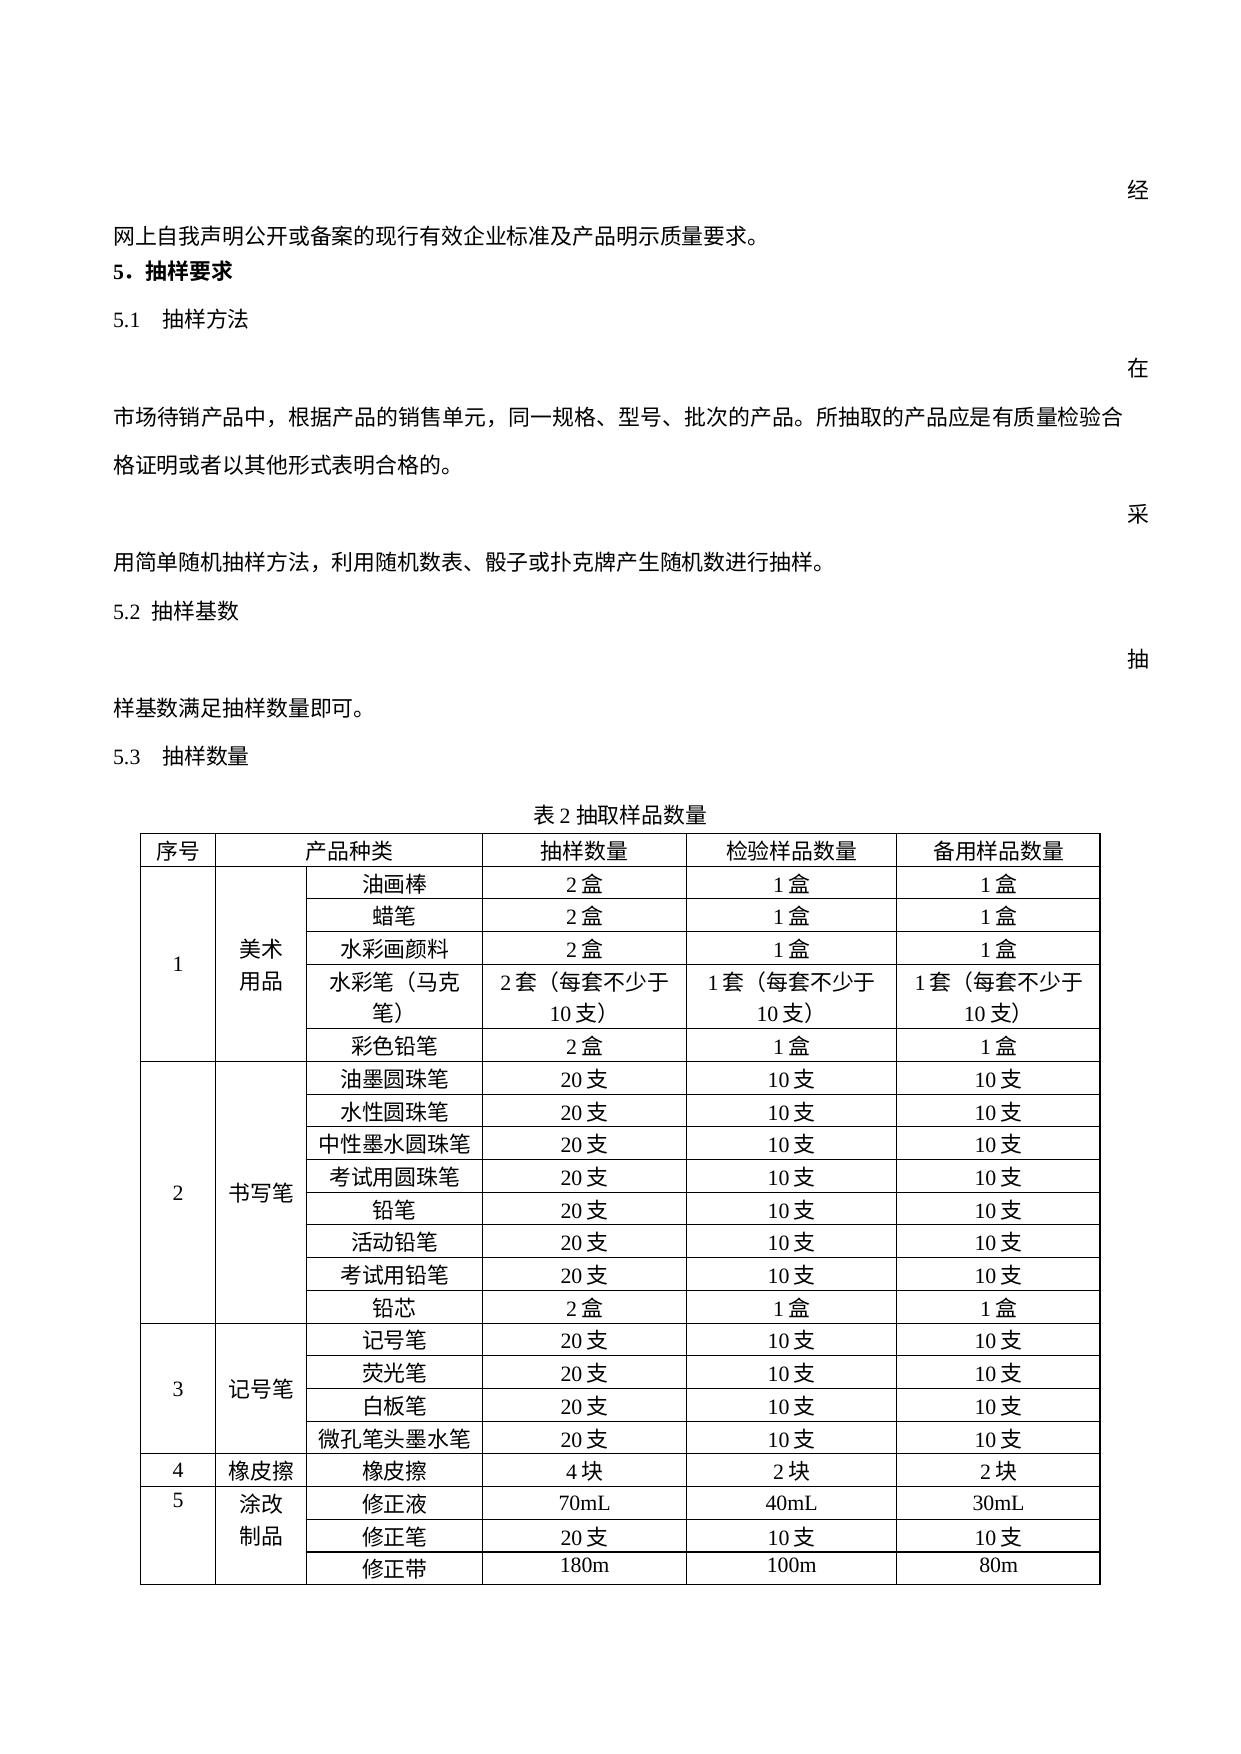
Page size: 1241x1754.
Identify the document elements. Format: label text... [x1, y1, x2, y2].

table_cell 1盒 [687, 867, 896, 898]
table_cell 修正液 [307, 1487, 482, 1519]
table_cell 2盒 [483, 1291, 686, 1322]
text 经网上自我声明公开或备案的现行有效企业标准及产品明示质量要求。 [113, 162, 1127, 254]
table_cell 油墨圆珠笔 [307, 1062, 482, 1093]
table_cell 书写笔 [216, 1062, 306, 1322]
table_cell 1套（每套不少于10支） [897, 965, 1099, 1028]
table_cell 2盒 [483, 899, 686, 931]
table_cell 考试用圆珠笔 [307, 1160, 482, 1192]
table_cell 中性墨水圆珠笔 [307, 1127, 482, 1159]
table_cell 美术 用品 [216, 867, 306, 1061]
table_cell 10支 [897, 1160, 1099, 1192]
table_cell 10支 [897, 1324, 1099, 1355]
text 5.1 抽样方法 [113, 302, 1127, 334]
table_cell 2盒 [483, 867, 686, 898]
table_cell 2块 [687, 1454, 896, 1486]
table_cell 10支 [897, 1356, 1099, 1388]
table_cell 40mL [687, 1487, 896, 1519]
table_cell 橡皮擦 [307, 1454, 482, 1486]
table_cell 铅笔 [307, 1193, 482, 1224]
table_cell 油画棒 [307, 867, 482, 898]
table_cell 10支 [897, 1520, 1099, 1551]
table_cell 1盒 [687, 1029, 896, 1061]
table_cell 10支 [687, 1258, 896, 1290]
table_cell 1盒 [687, 899, 896, 931]
table_cell 180m [483, 1553, 686, 1584]
table_cell 10支 [687, 1095, 896, 1126]
table_cell 80m [897, 1553, 1099, 1584]
table_cell 1盒 [897, 867, 1099, 898]
table_header 备用样品数量 [897, 834, 1099, 866]
table_cell 1盒 [897, 1029, 1099, 1061]
table_cell 记号笔 [307, 1324, 482, 1355]
text 5.3 抽样数量 [113, 739, 1127, 771]
table_cell 20支 [483, 1258, 686, 1290]
table_cell 考试用铅笔 [307, 1258, 482, 1290]
text 在市场待销产品中，根据产品的销售单元，同一规格、型号、批次的产品。所抽取的产品应是有质量检验合格证明或者以其他形式表明合格的。 [113, 350, 1127, 480]
table_cell 2盒 [483, 1029, 686, 1061]
table_cell 5 [141, 1487, 215, 1584]
table_header 序号 [141, 834, 215, 866]
table_cell 记号笔 [216, 1324, 306, 1453]
table_cell 20支 [483, 1062, 686, 1093]
table_header 检验样品数量 [687, 834, 896, 866]
text 表2 抽取样品数量 [113, 787, 1127, 833]
table_cell 荧光笔 [307, 1356, 482, 1388]
table_header 产品种类 [216, 834, 482, 866]
table_cell 10支 [687, 1127, 896, 1159]
table_cell 水性圆珠笔 [307, 1095, 482, 1126]
table_cell 10支 [687, 1225, 896, 1257]
table_cell 10支 [897, 1062, 1099, 1093]
table_cell 修正带 [307, 1553, 482, 1584]
table_cell 20支 [483, 1095, 686, 1126]
table_cell 20支 [483, 1520, 686, 1551]
table_cell 10支 [897, 1095, 1099, 1126]
table_cell 4块 [483, 1454, 686, 1486]
table_cell 10支 [897, 1258, 1099, 1290]
table_cell 100m [687, 1553, 896, 1584]
table_cell 铅芯 [307, 1291, 482, 1322]
table_cell 70mL [483, 1487, 686, 1519]
table_cell 1 [141, 867, 215, 1061]
table_cell 20支 [483, 1324, 686, 1355]
table_cell 4 [141, 1454, 215, 1486]
table_cell 10支 [687, 1520, 896, 1551]
table_cell 1盒 [897, 899, 1099, 931]
table_cell 20支 [483, 1160, 686, 1192]
table_header 抽样数量 [483, 834, 686, 866]
table_cell 活动铅笔 [307, 1225, 482, 1257]
table_cell 2块 [897, 1454, 1099, 1486]
table_cell 白板笔 [307, 1389, 482, 1421]
table_cell 20支 [483, 1356, 686, 1388]
table_cell 1盒 [687, 932, 896, 964]
table_cell 1盒 [687, 1291, 896, 1322]
table_cell 水彩笔（马克笔） [307, 965, 482, 1028]
table_cell 10支 [687, 1160, 896, 1192]
table_cell 10支 [687, 1062, 896, 1093]
table_cell 10支 [897, 1193, 1099, 1224]
table_cell 2 [141, 1062, 215, 1322]
table_cell 10支 [687, 1356, 896, 1388]
table_cell 水彩画颜料 [307, 932, 482, 964]
table_cell 彩色铅笔 [307, 1029, 482, 1061]
text 5.2 抽样基数 [113, 593, 1127, 626]
table_cell 20支 [483, 1389, 686, 1421]
table_cell 涂改 制品 [216, 1487, 306, 1584]
table_cell 10支 [897, 1225, 1099, 1257]
table_cell 10支 [687, 1324, 896, 1355]
table_cell 1套（每套不少于10支） [687, 965, 896, 1028]
table_cell 10支 [897, 1127, 1099, 1159]
table_cell 蜡笔 [307, 899, 482, 931]
table_cell 10支 [687, 1389, 896, 1421]
text 采用简单随机抽样方法，利用随机数表、骰子或扑克牌产生随机数进行抽样。 [113, 496, 1127, 577]
table_cell 橡皮擦 [216, 1454, 306, 1486]
table_cell 修正笔 [307, 1520, 482, 1551]
table_cell 2套（每套不少于10支） [483, 965, 686, 1028]
table_cell 20支 [483, 1127, 686, 1159]
table_cell 20支 [483, 1193, 686, 1224]
table_cell 10支 [897, 1389, 1099, 1421]
text 抽样基数满足抽样数量即可。 [113, 642, 1127, 723]
table_cell 10支 [687, 1422, 896, 1453]
table_cell 1盒 [897, 932, 1099, 964]
table_cell 20支 [483, 1225, 686, 1257]
table_cell 1盒 [897, 1291, 1099, 1322]
text 5．抽样要求 [113, 254, 1127, 286]
table_cell 微孔笔头墨水笔 [307, 1422, 482, 1453]
table_cell 3 [141, 1324, 215, 1453]
table_cell 30mL [897, 1487, 1099, 1519]
table_cell 10支 [897, 1422, 1099, 1453]
table_cell 2盒 [483, 932, 686, 964]
table_cell 20支 [483, 1422, 686, 1453]
table_cell 10支 [687, 1193, 896, 1224]
